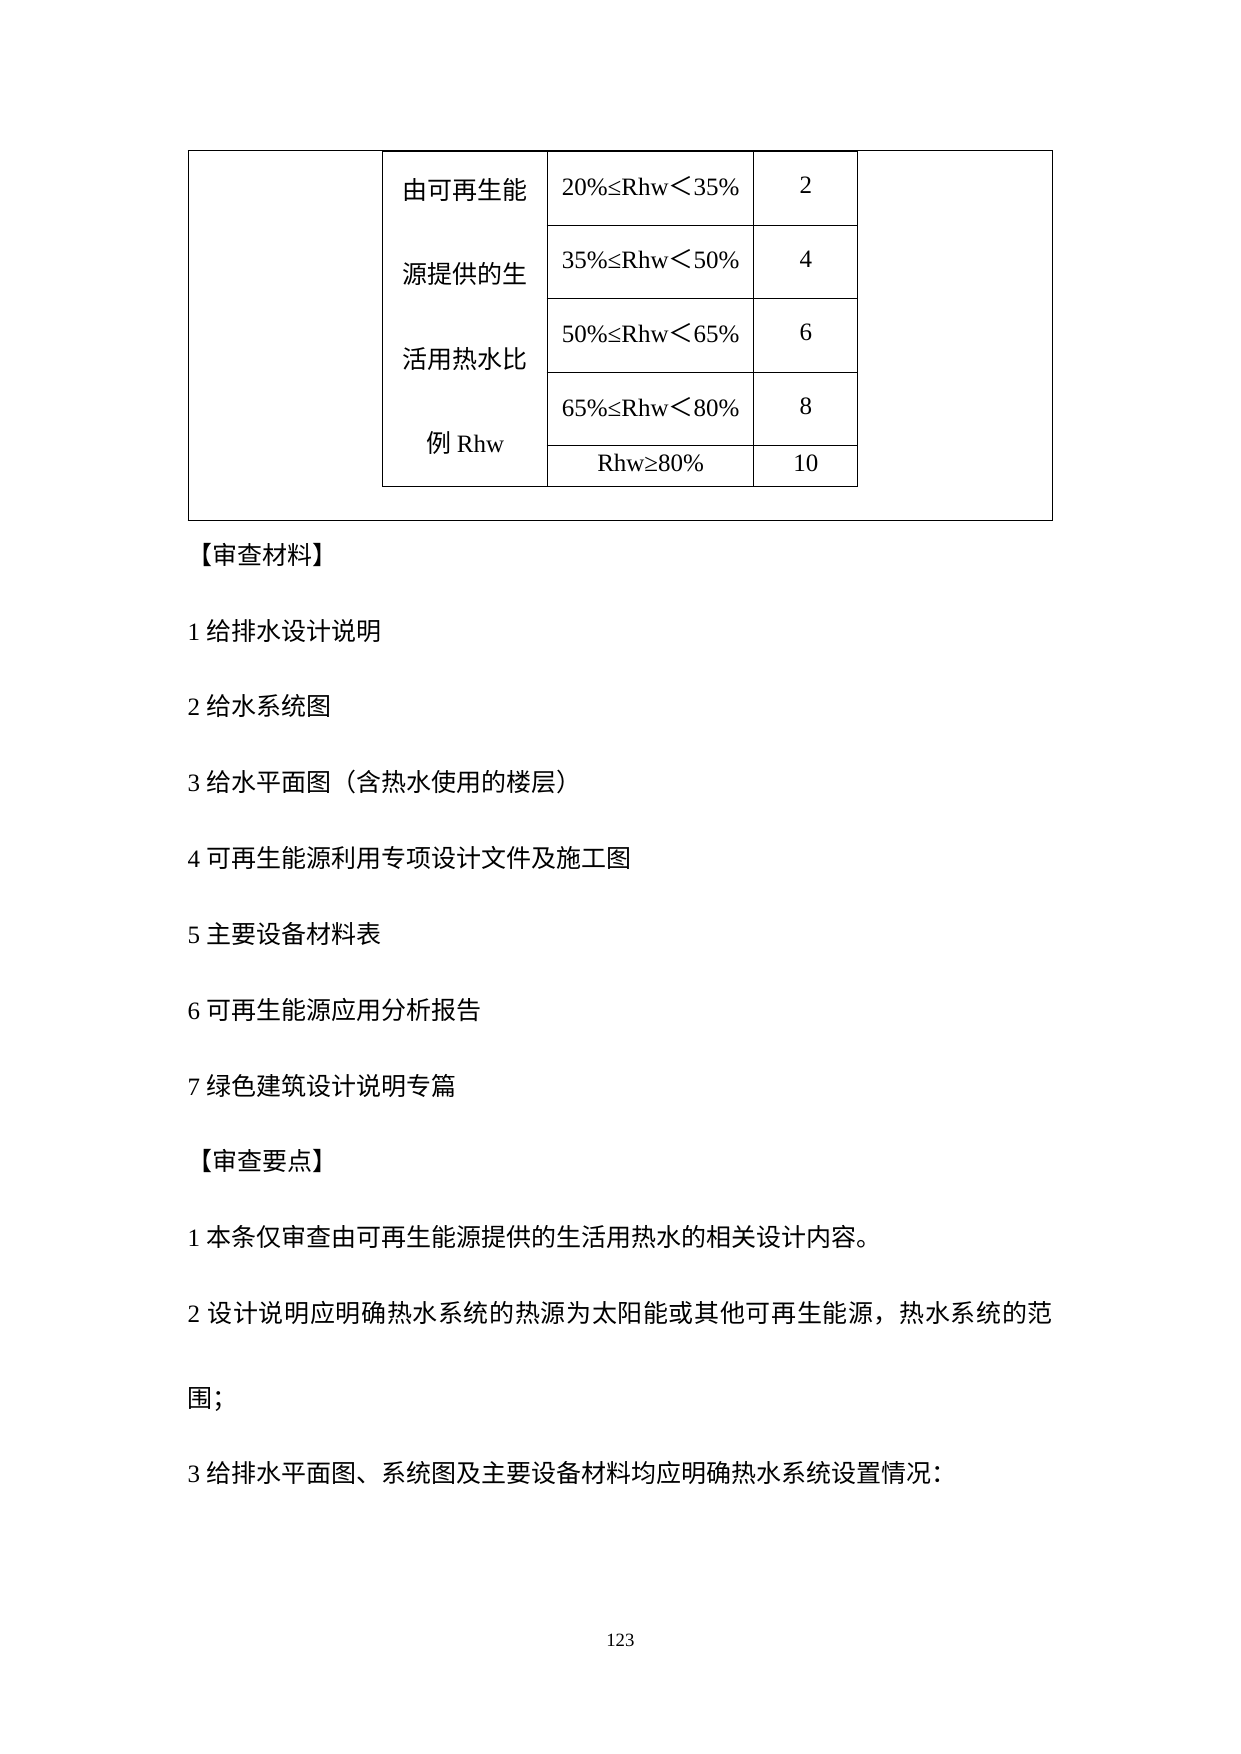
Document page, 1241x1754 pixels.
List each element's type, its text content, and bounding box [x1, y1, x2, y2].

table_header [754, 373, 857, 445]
text 5 主要设备材料表 [187, 900, 1053, 965]
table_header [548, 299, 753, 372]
text 3 给排水平面图、系统图及主要设备材料均应明确热水系统设置情况： [187, 1439, 1053, 1504]
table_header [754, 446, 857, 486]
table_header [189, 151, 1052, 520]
text 2 给水系统图 [187, 672, 1053, 737]
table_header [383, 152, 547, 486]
text 【审查要点】 [187, 1127, 1053, 1192]
text 4 可再生能源利用专项设计文件及施工图 [187, 824, 1053, 889]
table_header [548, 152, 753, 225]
text 3 给水平面图（含热水使用的楼层） [187, 748, 1053, 813]
text 6 可再生能源应用分析报告 [187, 976, 1053, 1041]
text 【审查材料】 [187, 521, 1053, 586]
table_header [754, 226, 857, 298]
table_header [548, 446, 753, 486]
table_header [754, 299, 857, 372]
text 1 本条仅审查由可再生能源提供的生活用热水的相关设计内容。 [187, 1203, 1053, 1268]
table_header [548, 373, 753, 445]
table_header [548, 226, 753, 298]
text 2 设计说明应明确热水系统的热源为太阳能或其他可再生能源，热水系统的范围； [187, 1279, 1053, 1429]
text 1 给排水设计说明 [187, 597, 1053, 662]
text 7 绿色建筑设计说明专篇 [187, 1052, 1053, 1117]
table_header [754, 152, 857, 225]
